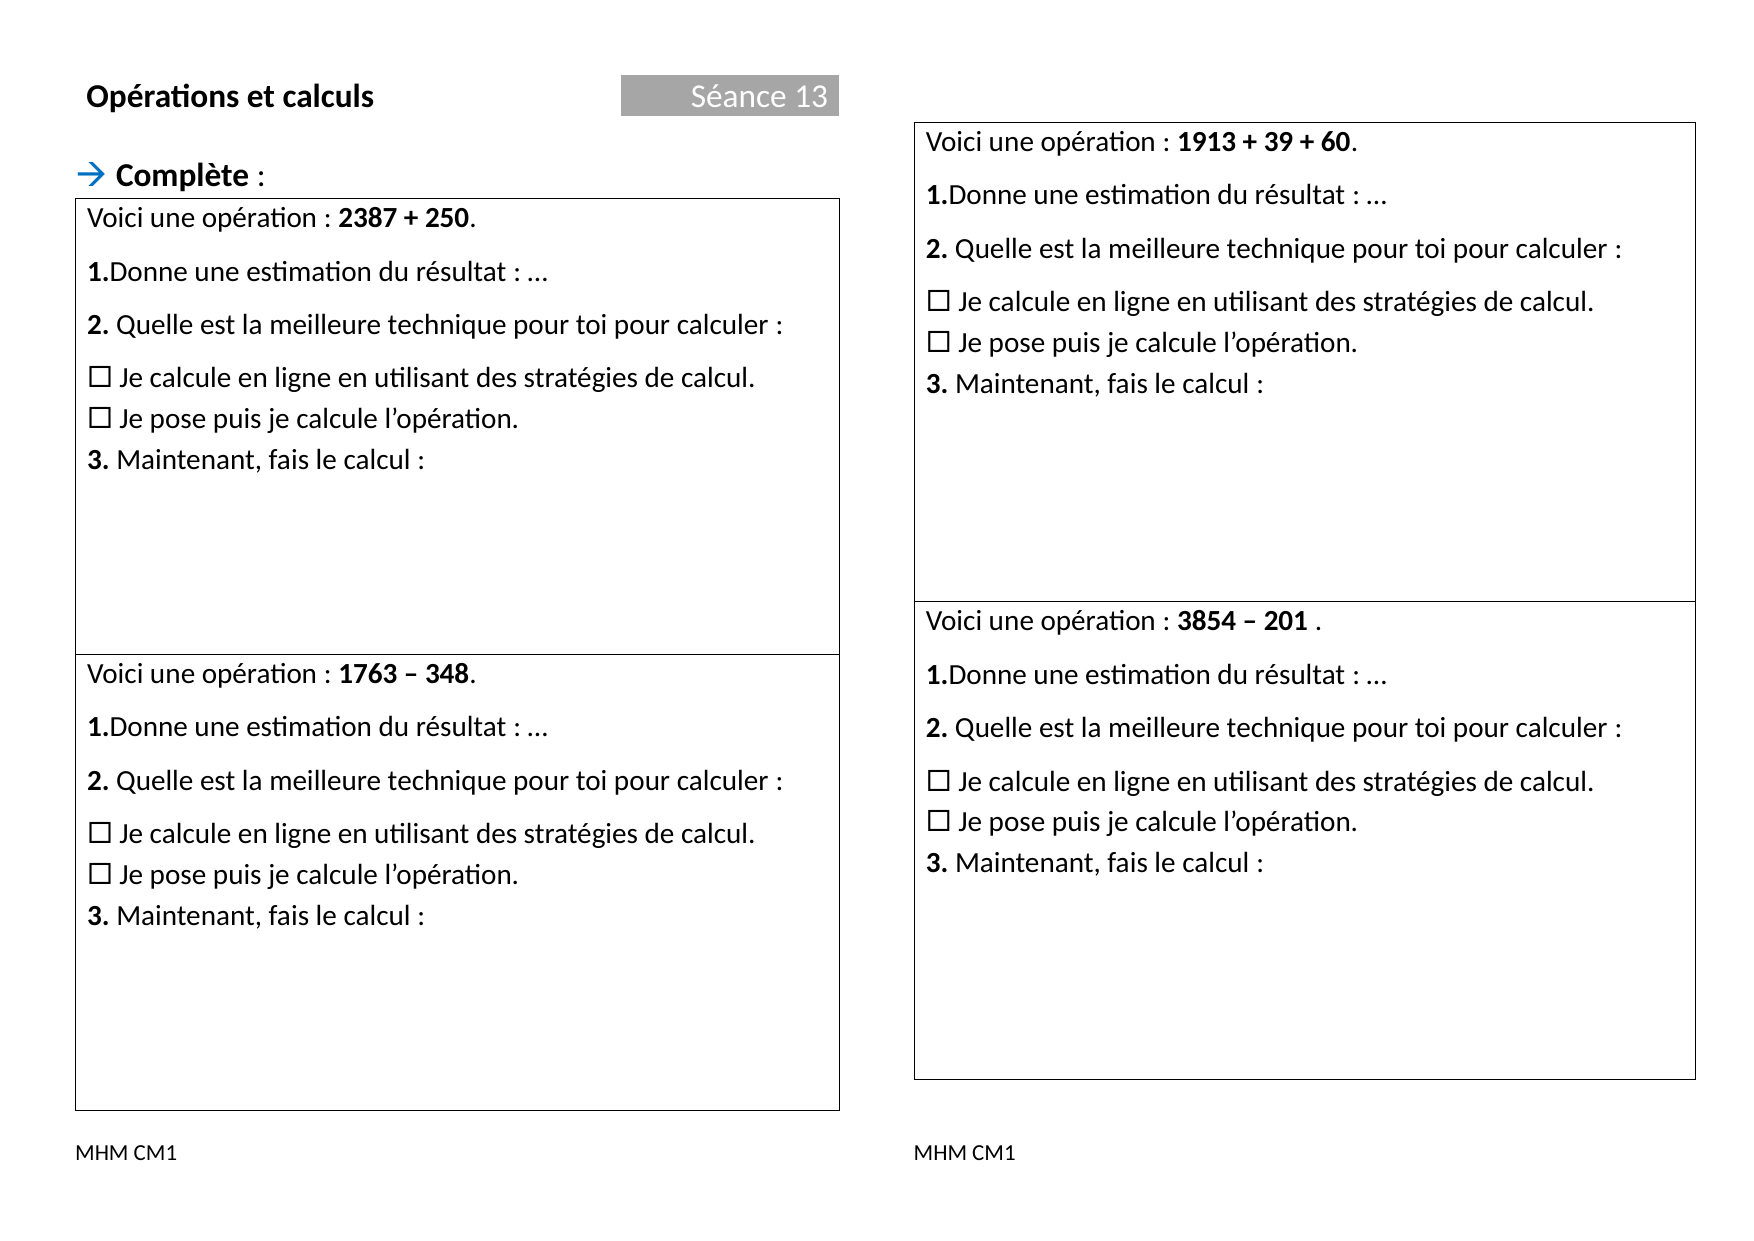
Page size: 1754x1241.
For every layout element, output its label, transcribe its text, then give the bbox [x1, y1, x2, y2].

table_header Voici une opération : 2387 + 250. 1.Donne une estimation du résultat : … 2. Quelle est la meilleure technique pour toi pour calculer : Je calcule en ligne en utilisant des stratégies de calcul. Je pose puis je calcule l’opération. 3. Maintenant, fais le calcul : [76, 199, 839, 654]
text Complète : [75, 154, 840, 195]
table_cell Voici une opération : 3854 – 201 . 1.Donne une estimation du résultat : … 2. Quelle est la meilleure technique pour toi pour calculer : Je calcule en ligne en utilisant des stratégies de calcul. Je pose puis je calcule l’opération. 3. Maintenant, fais le calcul : [915, 602, 1695, 1079]
table_header Séance 13 [621, 75, 839, 116]
table_cell Voici une opération : 1763 – 348. 1.Donne une estimation du résultat : … 2. Quelle est la meilleure technique pour toi pour calculer : Je calcule en ligne en utilisant des stratégies de calcul. Je pose puis je calcule l’opération. 3. Maintenant, fais le calcul : [76, 655, 839, 1110]
table_header Voici une opération : 1913 + 39 + 60. 1.Donne une estimation du résultat : … 2. Quelle est la meilleure technique pour toi pour calculer : Je calcule en ligne en utilisant des stratégies de calcul. Je pose puis je calcule l’opération. 3. Maintenant, fais le calcul : [915, 123, 1695, 601]
table_header Opérations et calculs [75, 75, 621, 116]
